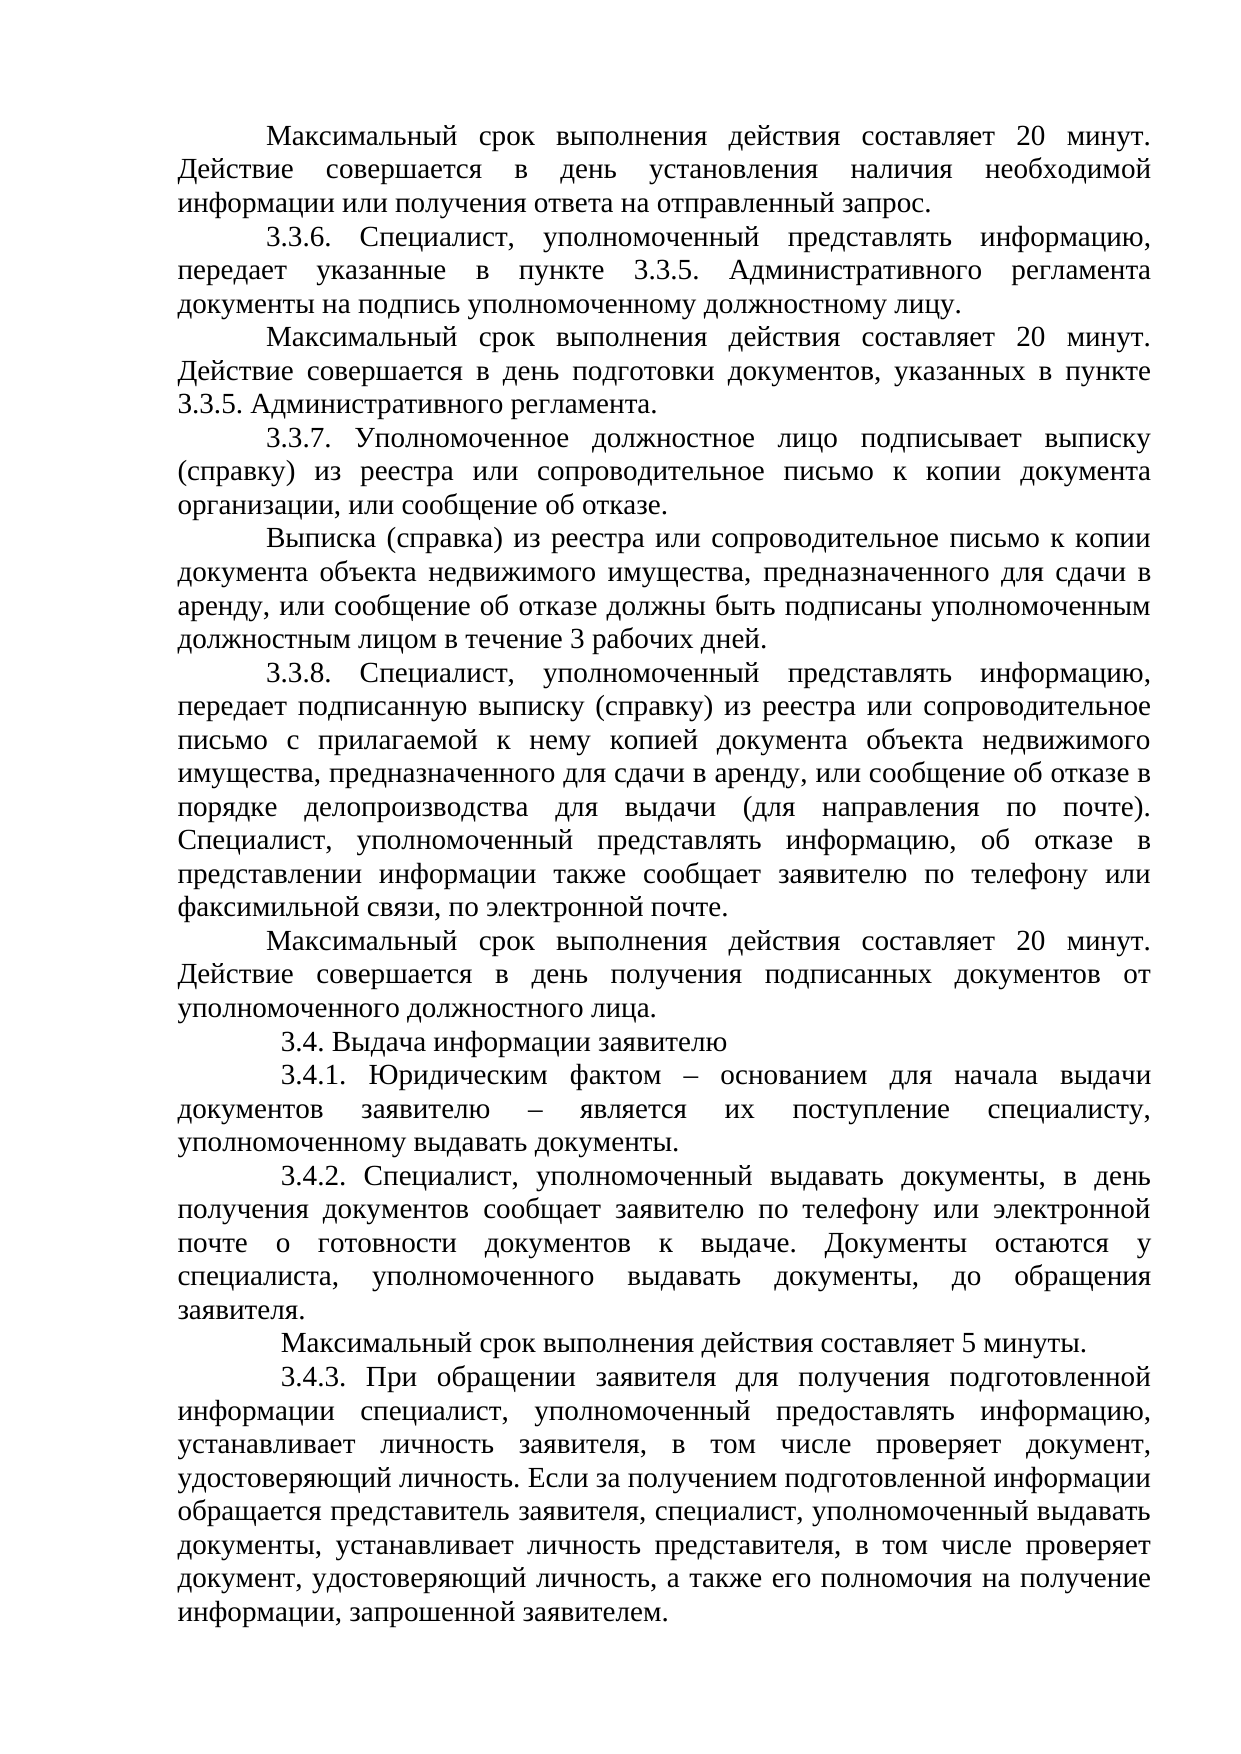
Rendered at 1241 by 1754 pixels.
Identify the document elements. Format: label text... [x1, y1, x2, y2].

text Максимальный срок выполнения действия составляет 5 минуты. [177, 1326, 1152, 1359]
text Максимальный срок выполнения действия составляет 20 минут. Действие совершается в день подготовки документов, указанных в пункте 3.3.5. Административного регламента. [177, 319, 1152, 420]
text 3.3.8. Специалист, уполномоченный представлять информацию, передает подписанную выписку (справку) из реестра или сопроводительное письмо с прилагаемой к нему копией документа объекта недвижимого имущества, предназначенного для сдачи в аренду, или сообщение об отказе в порядке делопроизводства для выдачи (для направления по почте). Специалист, уполномоченный представлять информацию, об отказе в представлении информации также сообщает заявителю по телефону или факсимильной связи, по электронной почте. [177, 655, 1152, 923]
text Выписка (справка) из реестра или сопроводительное письмо к копии документа объекта недвижимого имущества, предназначенного для сдачи в аренду, или сообщение об отказе должны быть подписаны уполномоченным должностным лицом в течение 3 рабочих дней. [177, 521, 1152, 655]
text Максимальный срок выполнения действия составляет 20 минут. Действие совершается в день установления наличия необходимой информации или получения ответа на отправленный запрос. [177, 118, 1152, 219]
text 3.4.2. Специалист, уполномоченный выдавать документы, в день получения документов сообщает заявителю по телефону или электронной почте о готовности документов к выдаче. Документы остаются у специалиста, уполномоченного выдавать документы, до обращения заявителя. [177, 1158, 1152, 1326]
text 3.3.7. Уполномоченное должностное лицо подписывает выписку (справку) из реестра или сопроводительное письмо к копии документа организации, или сообщение об отказе. [177, 420, 1152, 521]
text 3.4. Выдача информации заявителю [177, 1024, 1152, 1057]
text 3.3.6. Специалист, уполномоченный представлять информацию, передает указанные в пункте 3.3.5. Административного регламента документы на подпись уполномоченному должностному лицу. [177, 219, 1152, 319]
text Максимальный срок выполнения действия составляет 20 минут. Действие совершается в день получения подписанных документов от уполномоченного должностного лица. [177, 923, 1152, 1024]
text 3.4.1. Юридическим фактом – основанием для начала выдачи документов заявителю – является их поступление специалисту, уполномоченному выдавать документы. [177, 1057, 1152, 1158]
text 3.4.3. При обращении заявителя для получения подготовленной информации специалист, уполномоченный предоставлять информацию, устанавливает личность заявителя, в том числе проверяет документ, удостоверяющий личность. Если за получением подготовленной информации обращается представитель заявителя, специалист, уполномоченный выдавать документы, устанавливает личность представителя, в том числе проверяет документ, удостоверяющий личность, а также его полномочия на получение информации, запрошенной заявителем. [177, 1359, 1152, 1627]
